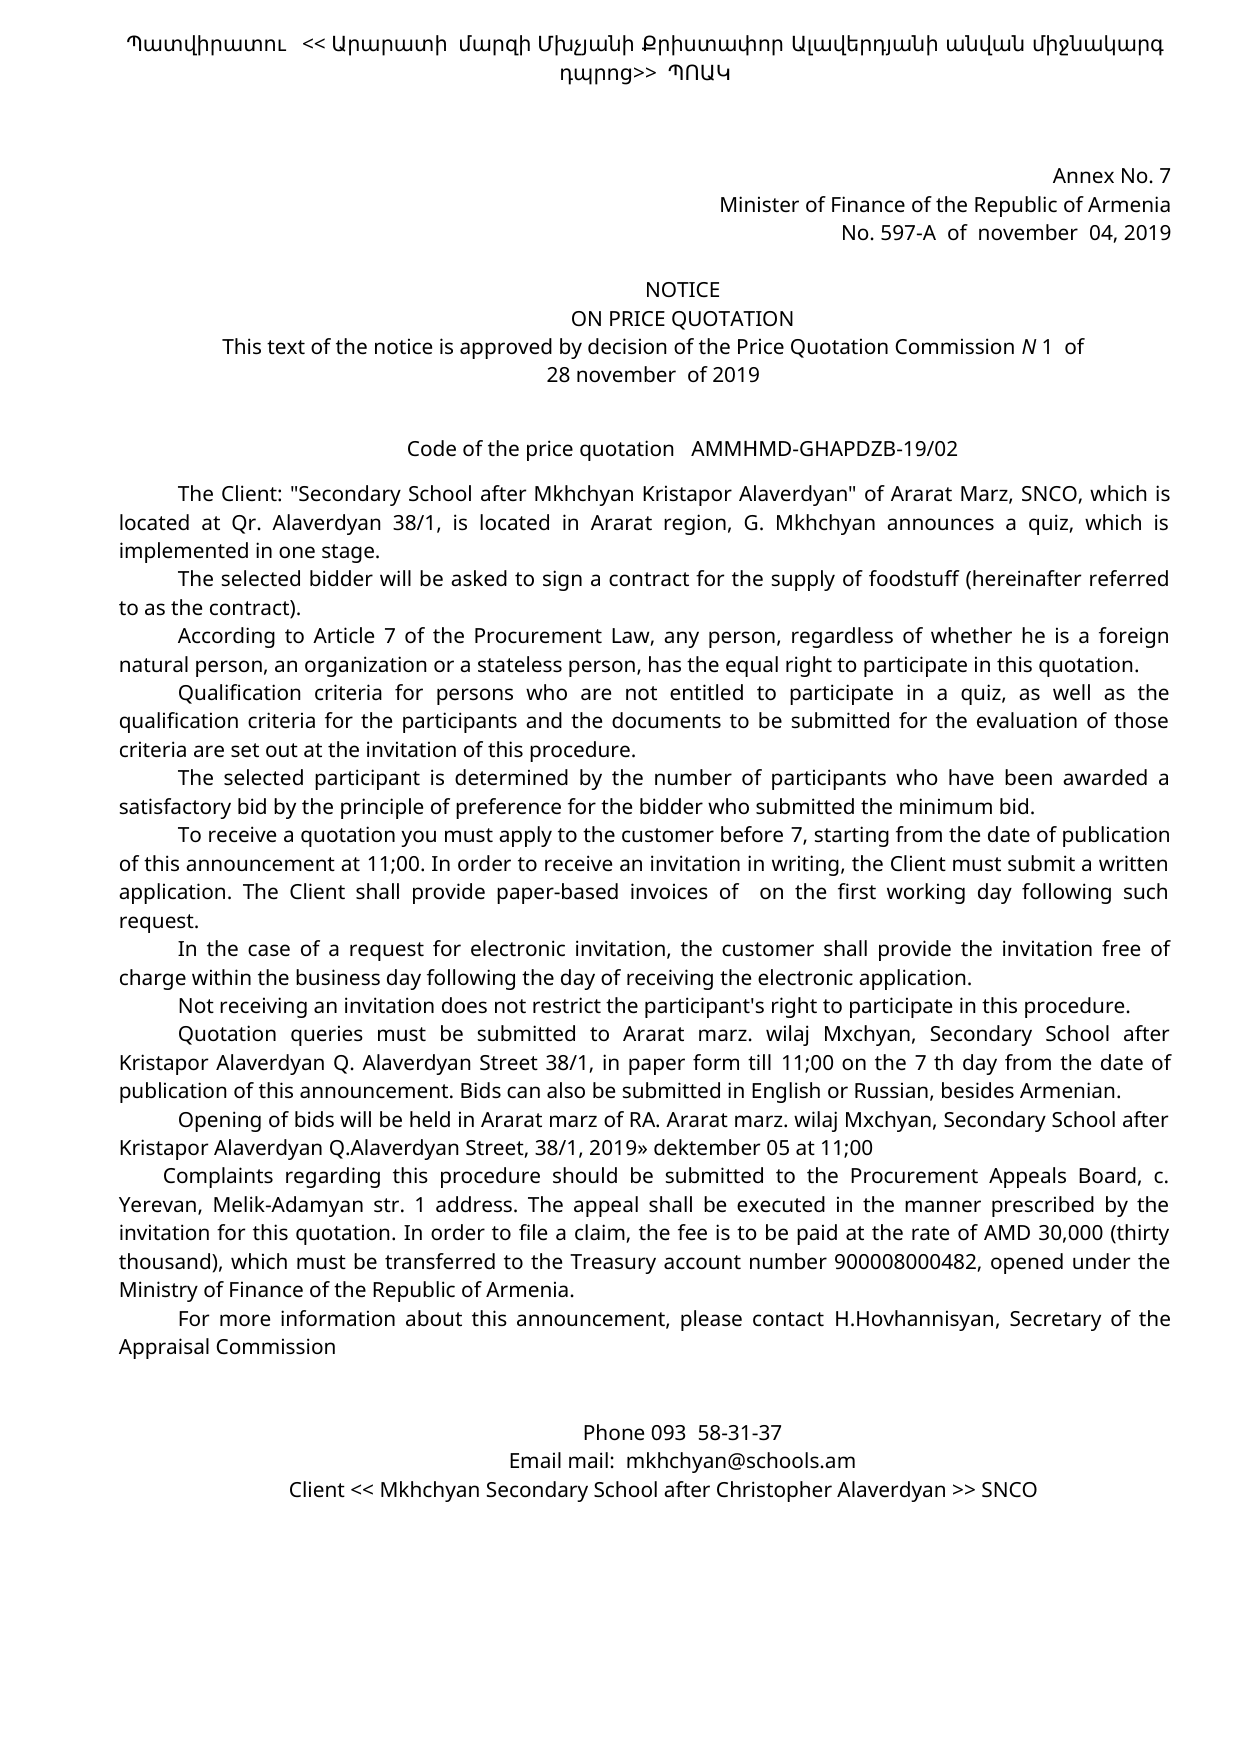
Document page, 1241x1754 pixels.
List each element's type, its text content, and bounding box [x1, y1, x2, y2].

text NOTICE [118, 275, 1171, 304]
text The selected bidder will be asked to sign a contract for the supply of foodstuff (hereinafter referred to as the contract). [118, 564, 1171, 621]
text The Client: "Secondary School after Mkhchyan Kristаpor Alaverdyan" of Ararat Marz, SNCO, which is located at Qr. Alaverdyan 38/1, is located in Ararat region, G. Mkhchyan announces a quiz, which is implemented in one stage. [118, 479, 1171, 564]
text Annex No. 7 [265, 161, 1171, 190]
text For more information about this announcement, please contact H.Hovhannisyan, Secretary of the Appraisal Commission [118, 1304, 1171, 1361]
text Պատվիրատու << Արարատի մարզի Մխչյանի Քրիստափոր Ալավերդյանի անվան միջնակարգ դպրոց>> ՊՈԱԿ [118, 29, 1171, 86]
text Minister of Finance of the Republic of Armenia [265, 190, 1171, 218]
text To receive a quotation you must apply to the customer before 7, starting from the date of publication of this announcement at 11;00. In order to receive an invitation in writing, the Client must submit a written application. The Client shall provide paper-based invoices of on the first working day following such request. [118, 820, 1171, 934]
text Opening of bids will be held in Ararat marz of RA. Ararat marz. wilaj Mxchyan, Secondary School after Kristаpor Alaverdyan Q.Alaverdyan Street, 38/1, 2019» dektember 05 at 11;00 [118, 1105, 1171, 1162]
text According to Article 7 of the Procurement Law, any person, regardless of whether he is a foreign natural person, an organization or a stateless person, has the equal right to participate in this quotation. [118, 621, 1171, 678]
text 28 november of 2019 [216, 361, 1090, 389]
text This text of the notice is approved by decision of the Price Quotation Commission N 1 of [216, 332, 1090, 361]
text Email mail: mkhchyan@schools.am [118, 1446, 1171, 1475]
text Phone 093 58-31-37 [118, 1418, 1171, 1446]
text Qualification criteria for persons who are not entitled to participate in a quiz, as well as the qualification criteria for the participants and the documents to be submitted for the evaluation of those criteria are set out at the invitation of this procedure. [118, 678, 1171, 763]
text Complaints regarding this procedure should be submitted to the Procurement Appeals Board, c. , Melik-Adamyan str. 1 address. The appeal shall be executed in the manner prescribed by the invitation for this quotation. In order to file a claim, the fee is to be paid at the rate of AMD 30,000 (thirty thousand), which must be transferred to the Treasury account number 900008000482, opened under the Ministry of Finance of the . [118, 1162, 1171, 1304]
text Code of the price quotation AMMHMD-GHAPDZB-19/02 [118, 434, 1171, 462]
text No. 597-A of november 04, 2019 [265, 218, 1171, 247]
text Not receiving an invitation does not restrict the participant's right to participate in this procedure. [118, 991, 1171, 1019]
text Client << Mkhchyan Secondary School after Christopher Alaverdyan >> SNCO [118, 1475, 1171, 1503]
text ON PRICE QUOTATION [118, 304, 1171, 332]
text Quotation queries must be submitted to Ararat marz. wilaj Mxchyan, Secondary School after Kristаpor Alaverdyan Q. Alaverdyan Street 38/1, in paper form till 11;00 on the 7 th day from the date of publication of this announcement. Bids can also be submitted in English or Russian, besides Armenian. [118, 1019, 1171, 1105]
text In the case of a request for electronic invitation, the customer shall provide the invitation free of charge within the business day following the day of receiving the electronic application. [118, 934, 1171, 991]
text The selected participant is determined by the number of participants who have been awarded a satisfactory bid by the principle of preference for the bidder who submitted the minimum bid. [118, 763, 1171, 820]
